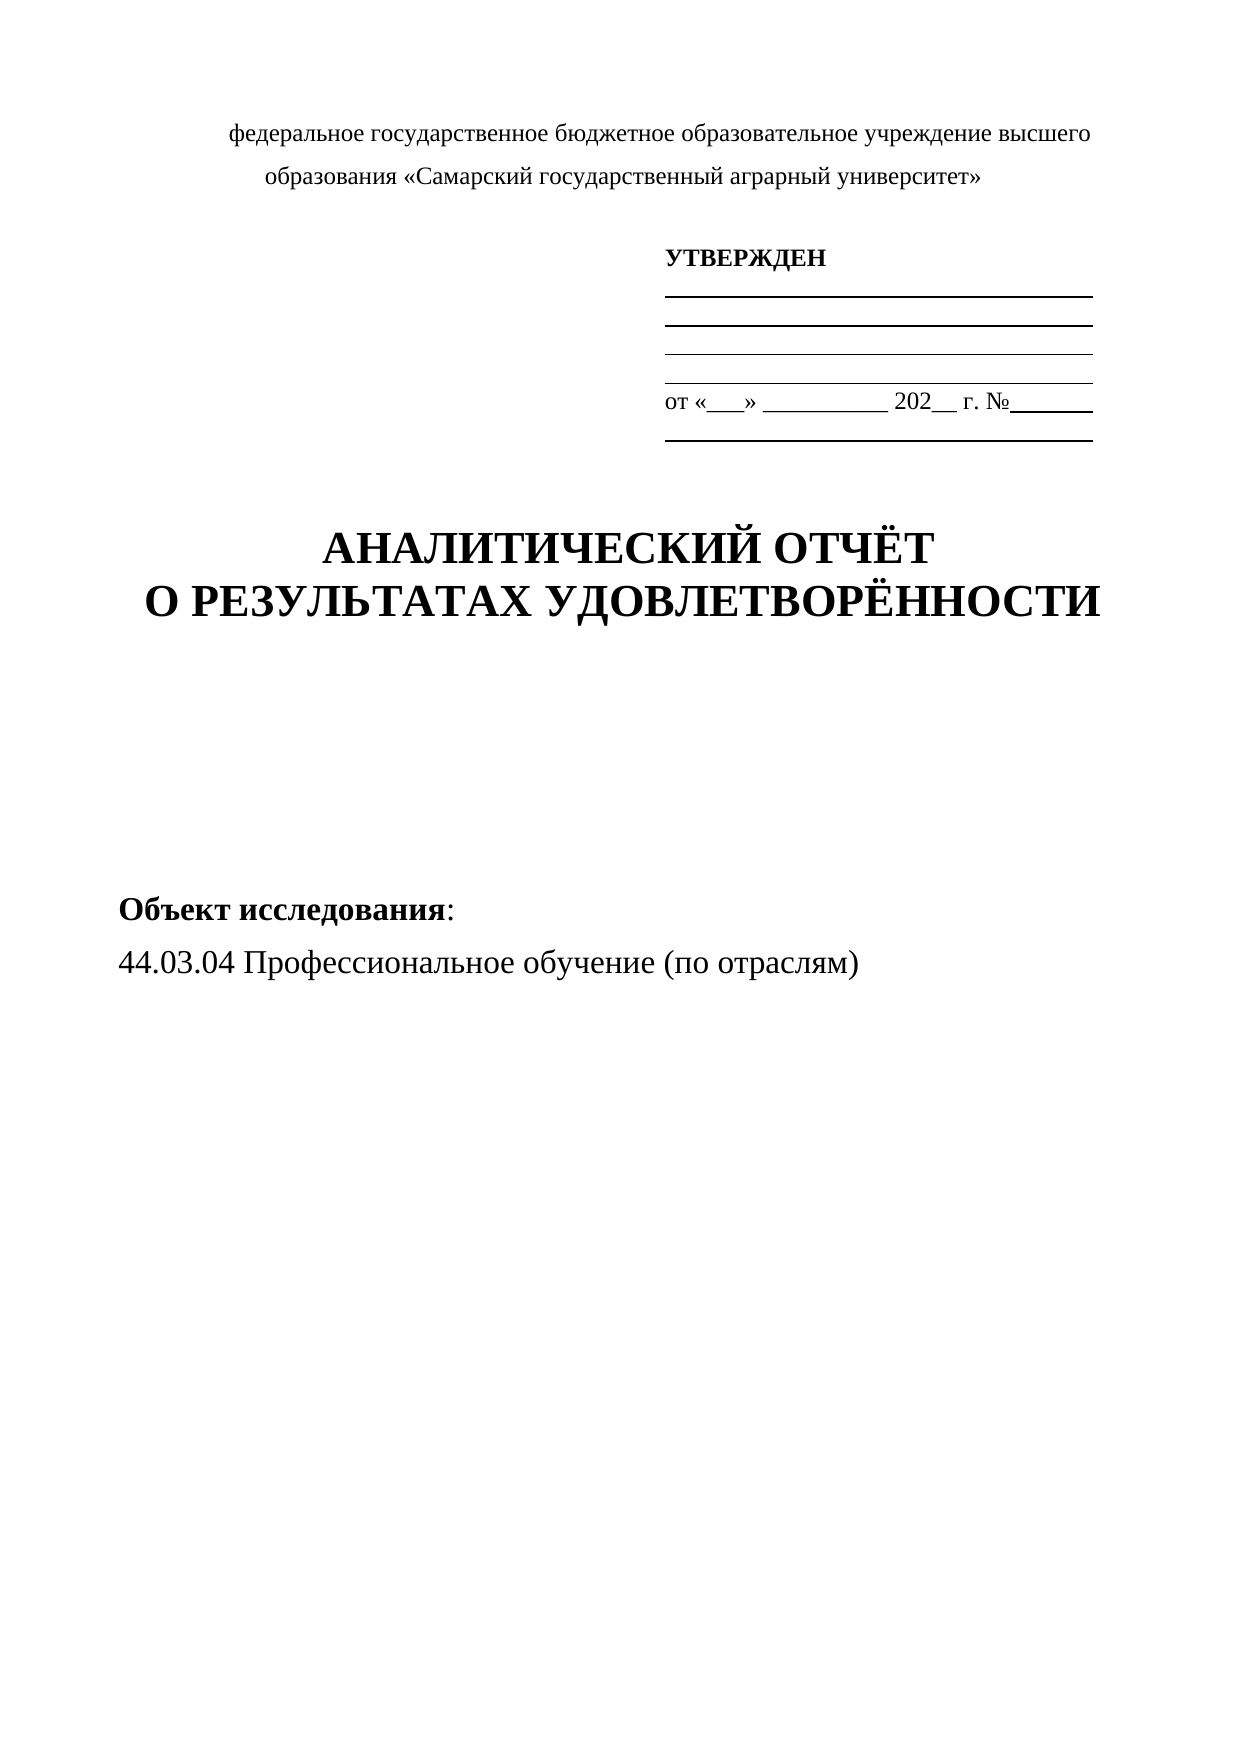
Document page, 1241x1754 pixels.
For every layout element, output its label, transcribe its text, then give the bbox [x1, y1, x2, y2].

text федеральное государственное бюджетное образовательное учреждение высшего образования «Самарский государственный аграрный университет» [124, 118, 1122, 190]
text Объект исследования: [118, 889, 1122, 928]
text УТВЕРЖДЕН [591, 243, 1122, 271]
text АНАЛИТИЧЕСКИЙ ОТЧЁТ [124, 521, 1122, 573]
text 44.03.04 Профессиональное обучение (по отраслям) [118, 942, 1122, 981]
text от «___» __________ 202__ г. № [591, 386, 1122, 415]
text О РЕЗУЛЬТАТАХ УДОВЛЕТВОРЁННОСТИ [124, 573, 1122, 626]
